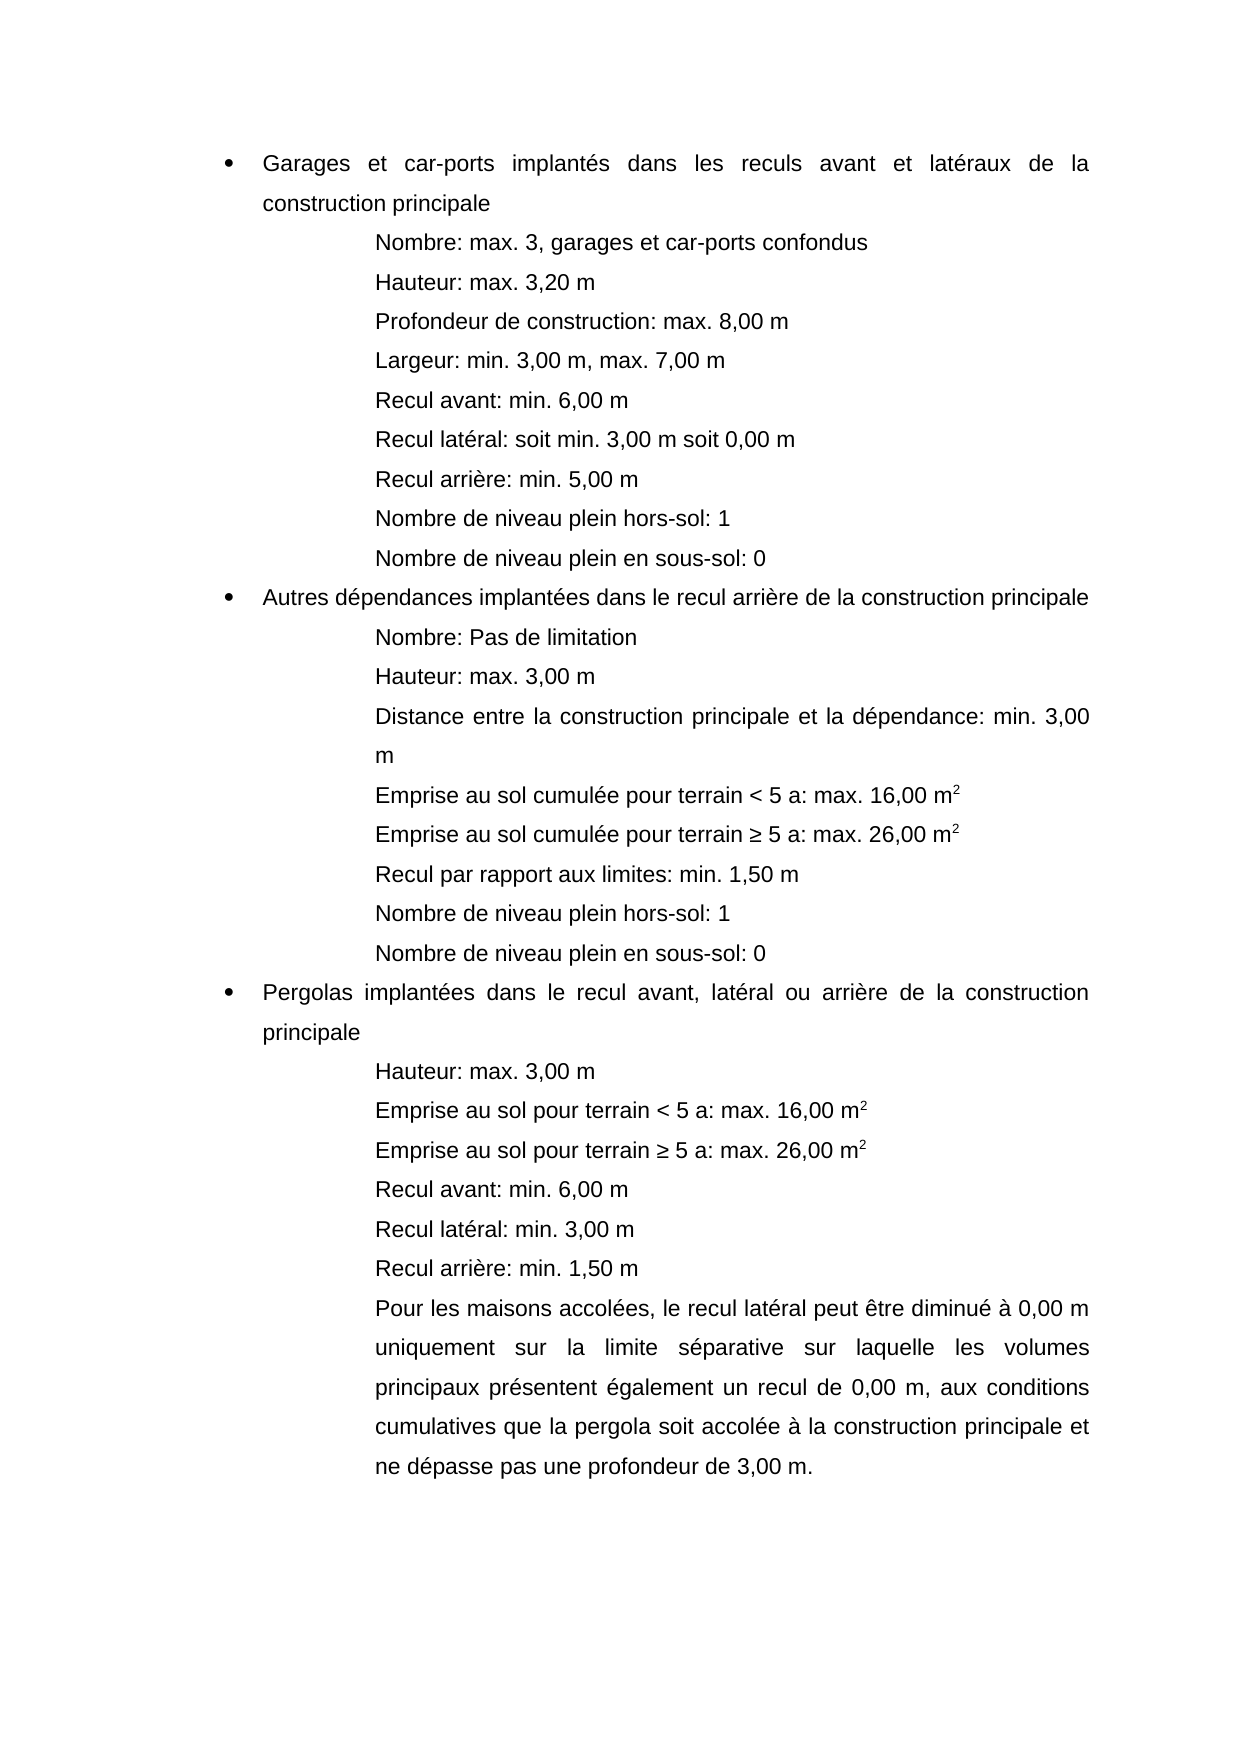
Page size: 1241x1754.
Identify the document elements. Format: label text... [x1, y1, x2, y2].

text Hauteur: max. 3,00 m [375, 1058, 1090, 1084]
text Recul arrière: min. 1,50 m [375, 1255, 1090, 1282]
text Distance entre la construction principale et la dépendance: min. 3,00 m [375, 703, 1090, 768]
text Recul latéral: min. 3,00 m [375, 1216, 1090, 1242]
text Hauteur: max. 3,00 m [375, 663, 1090, 689]
text Emprise au sol pour terrain < 5 a: max. 16,00 m2 [375, 1097, 1090, 1124]
text Nombre de niveau plein hors-sol: 1 [375, 900, 1090, 926]
text Nombre: Pas de limitation [375, 624, 1090, 650]
text Nombre: max. 3, garages et car-ports confondus [375, 229, 1090, 255]
text Emprise au sol cumulée pour terrain ≥ 5 a: max. 26,00 m2 [375, 821, 1090, 847]
text Recul avant: min. 6,00 m [375, 1176, 1090, 1203]
text Recul latéral: soit min. 3,00 m soit 0,00 m [375, 426, 1090, 453]
text Pour les maisons accolées, le recul latéral peut être diminué à 0,00 m uniquement sur la limite séparative sur laquelle les volumes principaux présentent également un recul de 0,00 m, aux conditions cumulatives que la pergola soit accolée à la construction principale et ne dépasse pas une profondeur de 3,00 m. [375, 1295, 1090, 1479]
list Garages et car-ports implantés dans les reculs avant et latéraux de la construction principale [225, 150, 1090, 216]
text Nombre de niveau plein hors-sol: 1 [375, 505, 1090, 532]
text Nombre de niveau plein en sous-sol: 0 [375, 545, 1090, 571]
list Autres dépendances implantées dans le recul arrière de la construction principale [225, 584, 1090, 611]
text Recul arrière: min. 5,00 m [375, 466, 1090, 492]
text Emprise au sol pour terrain ≥ 5 a: max. 26,00 m2 [375, 1137, 1090, 1163]
text Recul avant: min. 6,00 m [375, 387, 1090, 413]
text Recul par rapport aux limites: min. 1,50 m [375, 861, 1090, 887]
text Nombre de niveau plein en sous-sol: 0 [375, 939, 1090, 966]
text Largeur: min. 3,00 m, max. 7,00 m [375, 347, 1090, 374]
text Hauteur: max. 3,20 m [375, 268, 1090, 295]
text Emprise au sol cumulée pour terrain < 5 a: max. 16,00 m2 [375, 782, 1090, 808]
text Profondeur de construction: max. 8,00 m [375, 308, 1090, 334]
list Pergolas implantées dans le recul avant, latéral ou arrière de la construction principale [225, 979, 1090, 1045]
